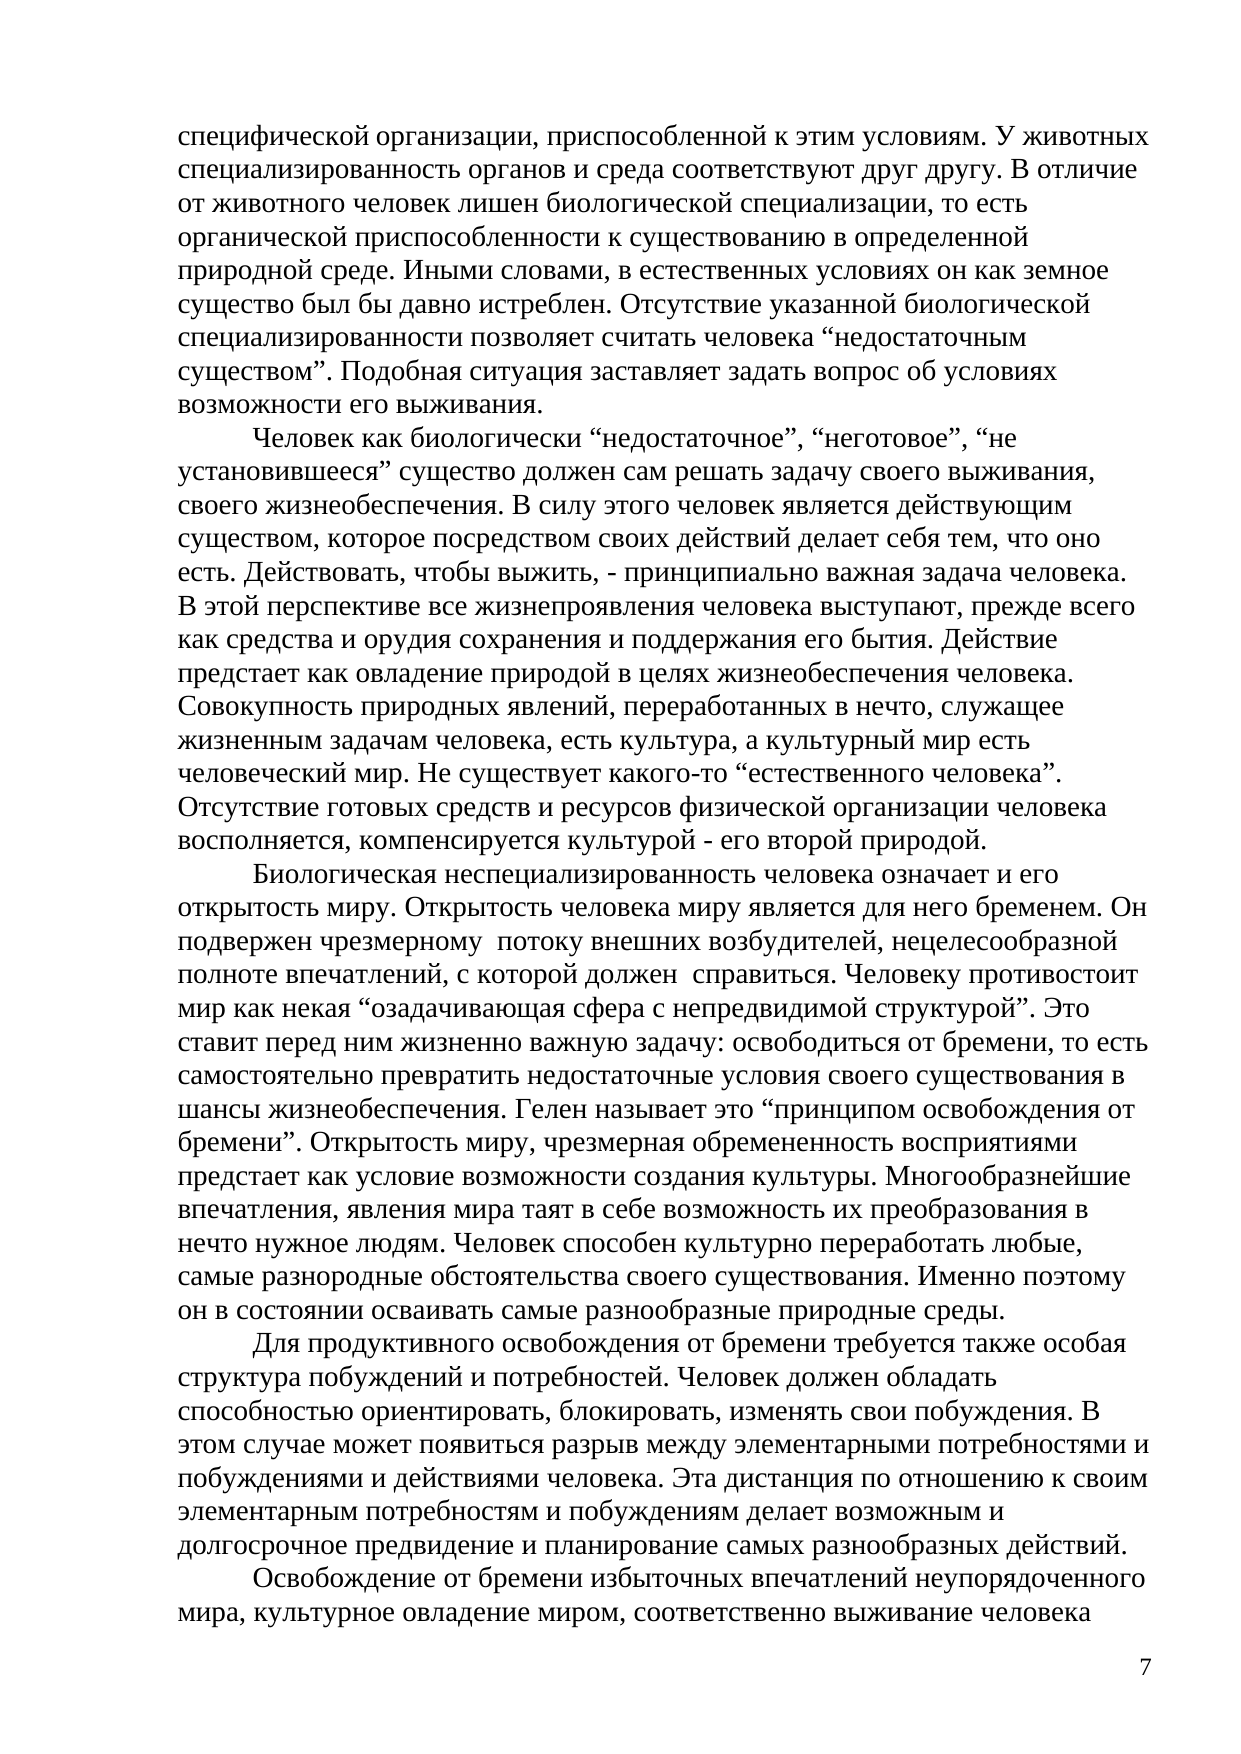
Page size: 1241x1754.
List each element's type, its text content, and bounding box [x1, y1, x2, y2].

text Для продуктивного освобождения от бремени требуется также особая структура побуждений и потребностей. Человек должен обладать способностью ориентировать, блокировать, изменять свои побуждения. В этом случае может появиться разрыв между элементарными потребностями и побуждениями и действиями человека. Эта дистанция по отношению к своим элементарным потребностям и побуждениям делает возможным и долгосрочное предвидение и планирование самых разнообразных действий. [177, 1326, 1152, 1560]
text Человек как биологически “недостаточное”, “неготовое”, “не установившееся” существо должен сам решать задачу своего выживания, своего жизнеобеспечения. В силу этого человек является действующим существом, которое посредством своих действий делает себя тем, что оно есть. Действовать, чтобы выжить, - принципиально важная задача человека. В этой перспективе все жизнепроявления человека выступают, прежде всего как средства и орудия сохранения и поддержания его бытия. Действие предстает как овладение природой в целях жизнеобеспечения человека. Совокупность природных явлений, переработанных в нечто, служащее жизненным задачам человека, есть культура, а культурный мир есть человеческий мир. Не существует какого-то “естественного человека”. Отсутствие готовых средств и ресурсов физической организации человека восполняется, компенсируется культурой - его второй природой. [177, 420, 1152, 856]
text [177, 118, 1152, 420]
text Биологическая неспециализированность человека означает и его открытость миру. Открытость человека миру является для него бременем. Он подвержен чрезмерному потоку внешних возбудителей, нецелесообразной полноте впечатлений, с которой должен справиться. Человеку противостоит мир как некая “озадачивающая сфера с непредвидимой структурой”. Это ставит перед ним жизненно важную задачу: освободиться от бремени, то есть самостоятельно превратить недостаточные условия своего существования в шансы жизнеобеспечения. Гелен называет это “принципом освобождения от бремени”. Открытость миру, чрезмерная обремененность восприятиями предстает как условие возможности создания культуры. Многообразнейшие впечатления, явления мира таят в себе возможность их преобразования в нечто нужное людям. Человек способен культурно переработать любые, самые разнородные обстоятельства своего существования. Именно поэтому он в состоянии осваивать самые разнообразные природные среды. [177, 856, 1152, 1326]
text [177, 1560, 1152, 1627]
